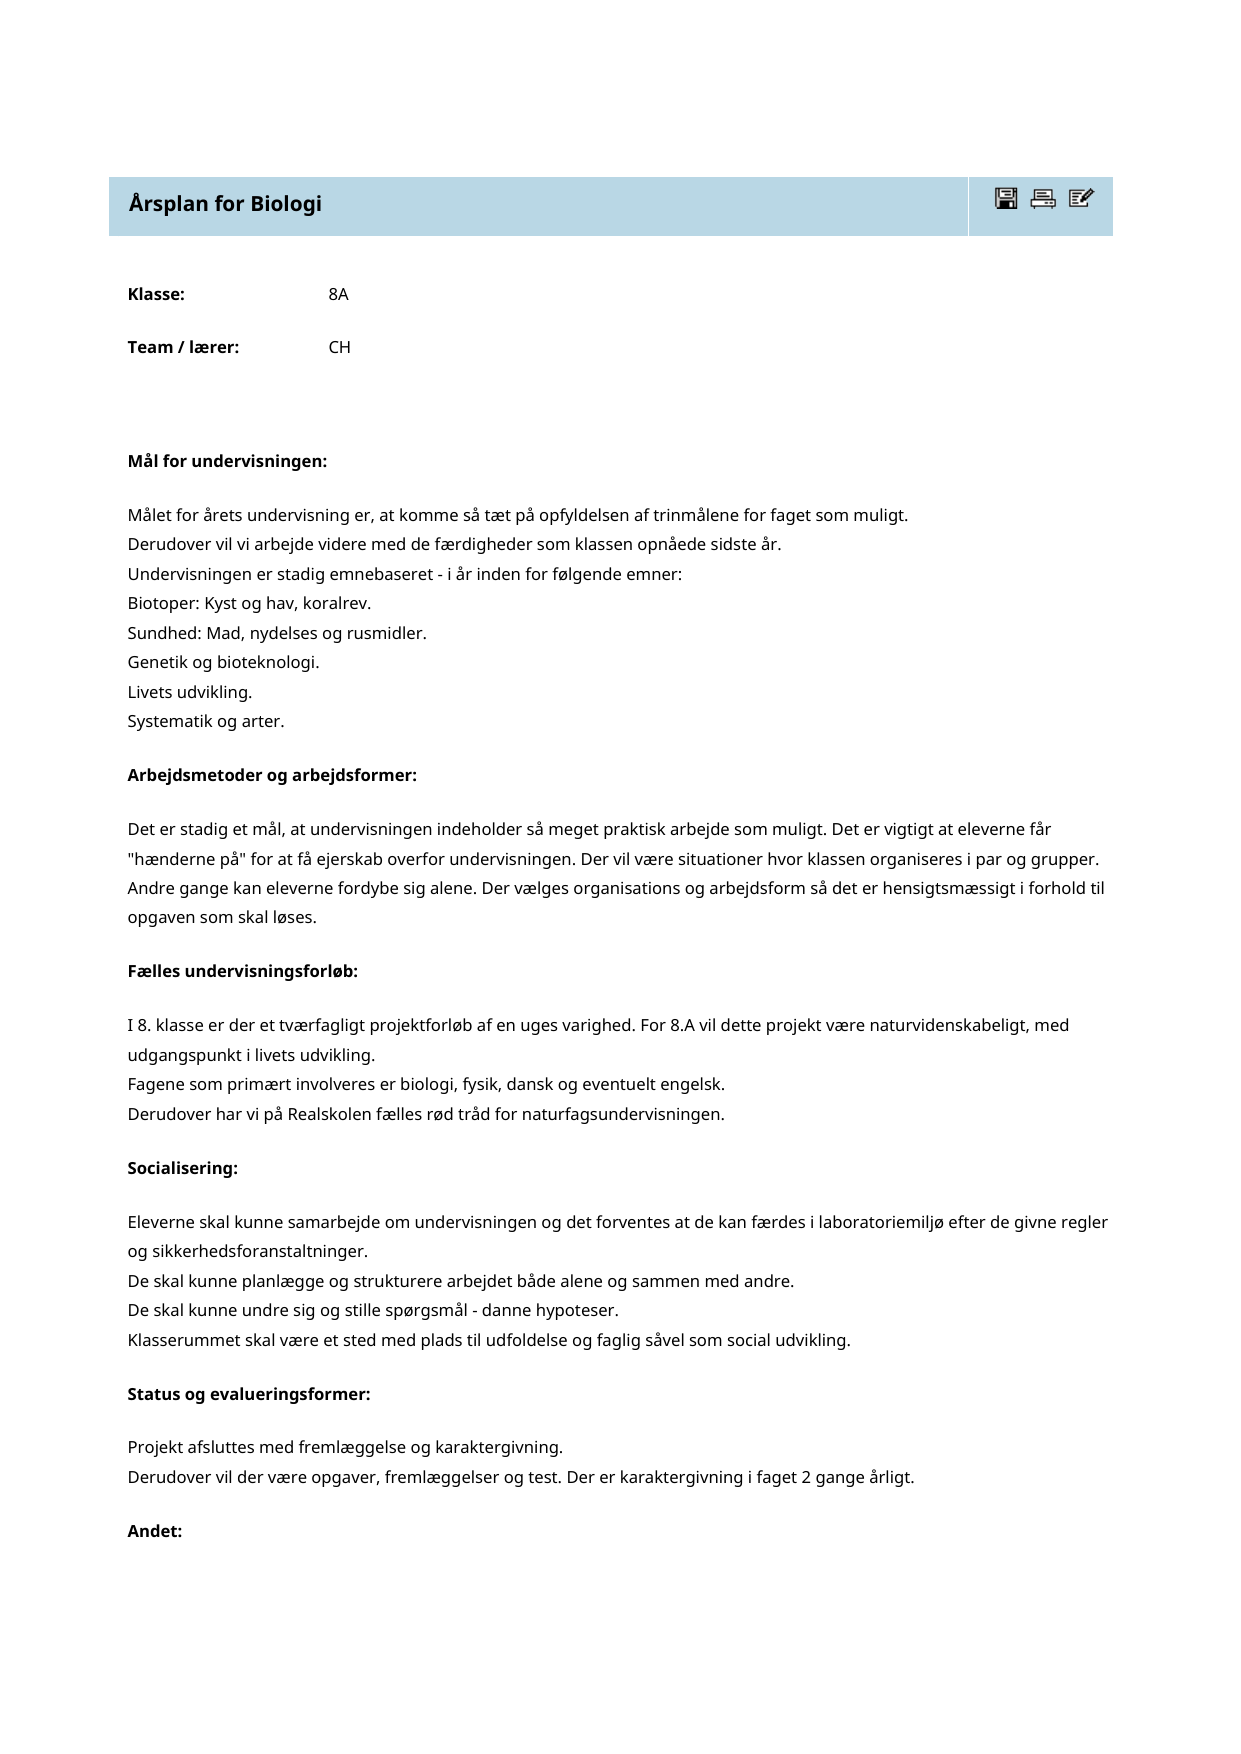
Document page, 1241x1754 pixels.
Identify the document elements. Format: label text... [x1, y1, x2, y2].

table_header Årsplan for Biologi [109, 177, 968, 236]
picture [1066, 188, 1095, 209]
table_header [969, 177, 1113, 236]
table_header [118, 273, 1122, 1564]
picture [992, 186, 1021, 209]
picture [1029, 186, 1058, 209]
